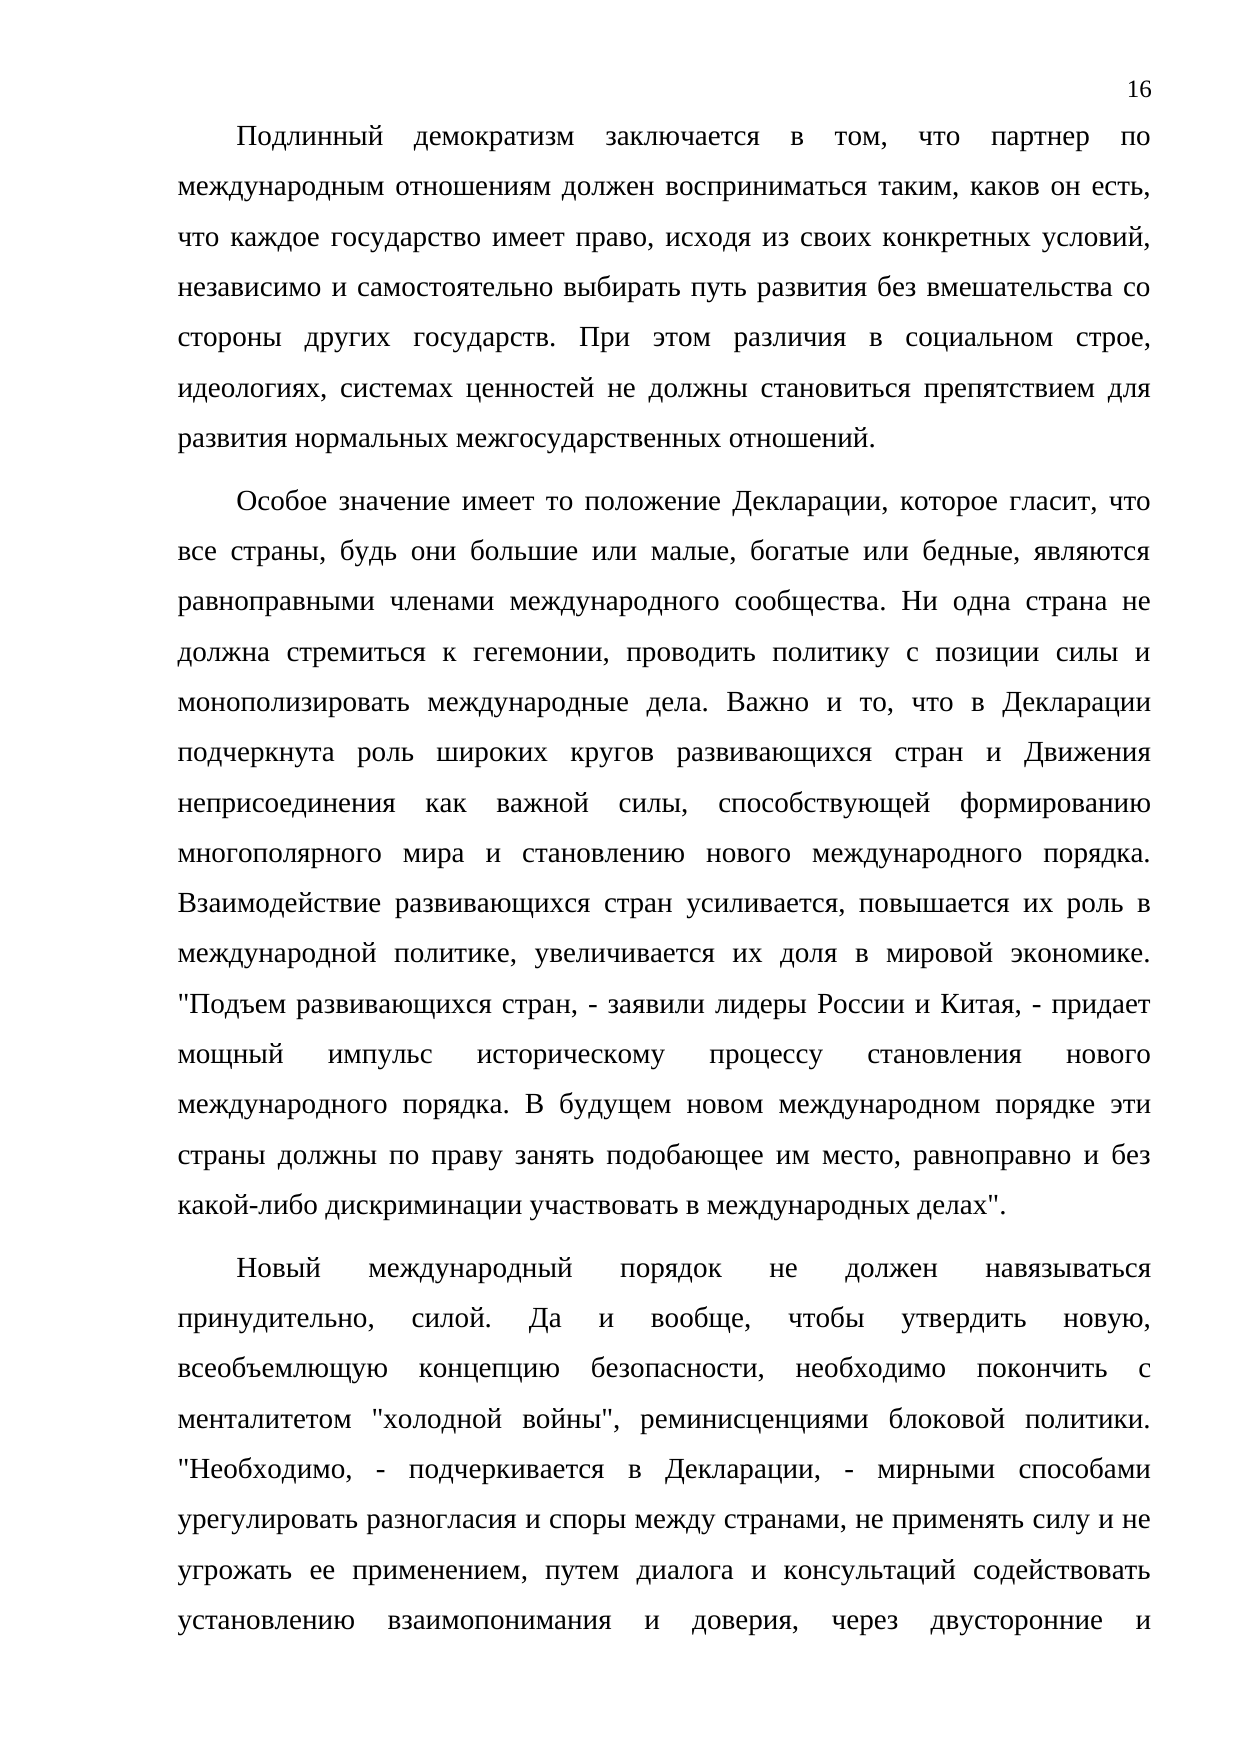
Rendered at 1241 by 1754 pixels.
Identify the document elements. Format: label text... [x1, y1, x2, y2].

text Особое значение имеет то положение Декларации, которое гласит, что все страны, будь они большие или малые, богатые или бедные, являются равноправными членами международного сообщества. Ни одна страна не должна стремиться к гегемонии, проводить политику с позиции силы и монополизировать международные дела. Важно и то, что в Декларации подчеркнута роль широких кругов развивающихся стран и Движения неприсоединения как важной силы, способствующей формированию многополярного мира и становлению нового международного порядка. Взаимодействие развивающихся стран усиливается, повышается их роль в международной политике, увеличивается их доля в мировой экономике. "Подъем развивающихся стран, - заявили лидеры России и Китая, - придает мощный импульс историческому процессу становления нового международного порядка. В будущем новом международном порядке эти страны должны по праву занять подобающее им место, равноправно и без какой-либо дискриминации участвовать в международных делах". [177, 483, 1152, 1221]
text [177, 1250, 1152, 1636]
text Подлинный демократизм заключается в том, что партнер по международным отношениям должен восприниматься таким, каков он есть, что каждое государство имеет право, исходя из своих конкретных условий, независимо и самостоятельно выбирать путь развития без вмешательства со стороны других государств. При этом различия в социальном строе, идеологиях, системах ценностей не должны становиться препятствием для развития нормальных межгосударственных отношений. [177, 118, 1152, 453]
